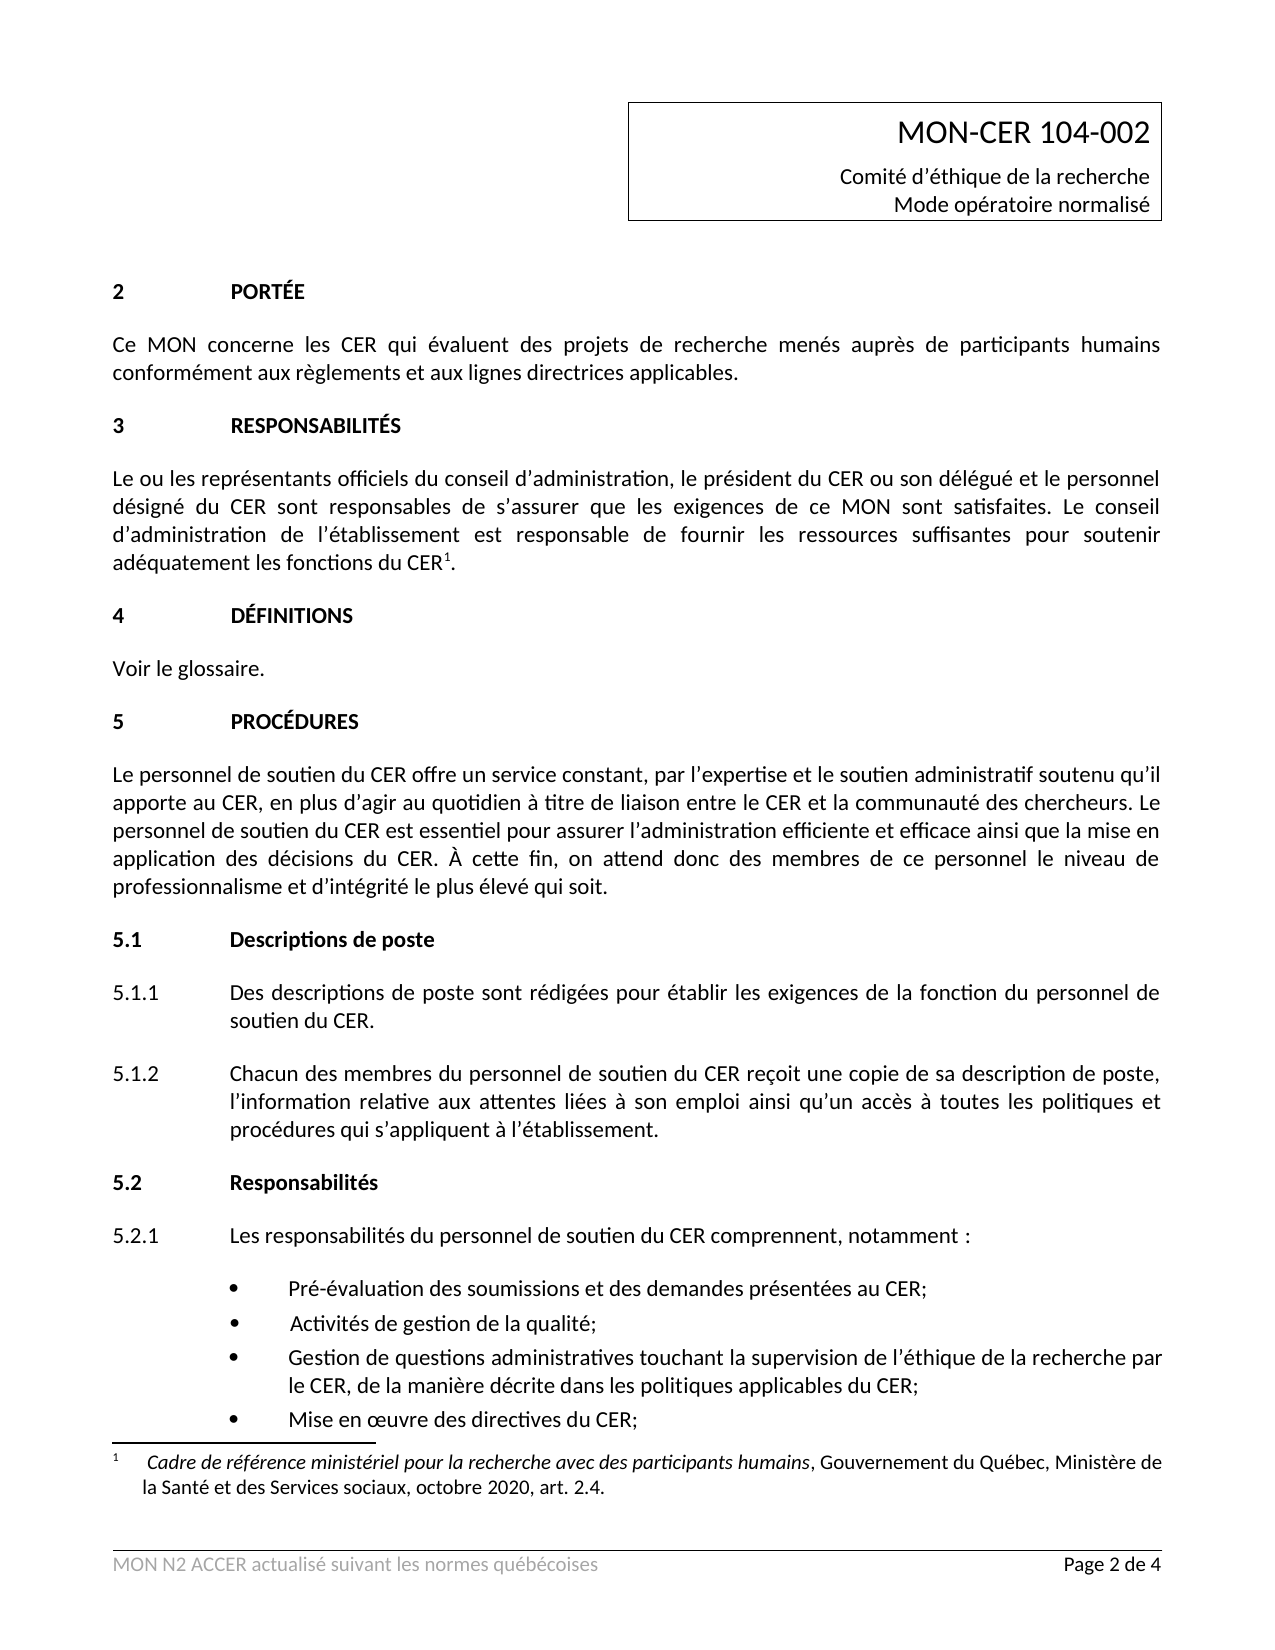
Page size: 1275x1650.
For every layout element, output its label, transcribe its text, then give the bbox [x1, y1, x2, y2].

text Activités de gestion de la qualité; [231, 1309, 1162, 1337]
text Le ou les représentants officiels du conseil d’administration, le président du CER ou son délégué et le personnel désigné du CER sont responsables de s’assurer que les exigences de ce MON sont satisfaites. Le conseil d’administration de l’établissement est responsable de fournir les ressources suffisantes pour soutenir adéquatement les fonctions du CER. [112, 464, 1162, 576]
subtitle Responsabilités [112, 411, 1162, 439]
subtitle Portée [112, 277, 1162, 305]
text Pré-évaluation des soumissions et des demandes présentées au CER; [229, 1274, 1162, 1302]
text Voir le glossaire. [112, 654, 1162, 682]
text Mise en œuvre des directives du CER; [229, 1405, 1162, 1433]
subtitle Procédures [112, 707, 1162, 735]
subtitle Responsabilités [112, 1168, 1162, 1196]
subtitle Descriptions de poste [112, 925, 1162, 953]
text Gestion de questions administratives touchant la supervision de l’éthique de la recherche par le CER, de la manière décrite dans les politiques applicables du CER; [229, 1343, 1162, 1399]
subtitle Chacun des membres du personnel de soutien du CER reçoit une copie de sa description de poste, l’information relative aux attentes liées à son emploi ainsi qu’un accès à toutes les politiques et procédures qui s’appliquent à l’établissement. [112, 1059, 1162, 1143]
subtitle Les responsabilités du personnel de soutien du CER comprennent, notamment : [112, 1221, 1162, 1249]
text Ce MON concerne les CER qui évaluent des projets de recherche menés auprès de participants humains conformément aux règlements et aux lignes directrices applicables. [112, 330, 1162, 386]
subtitle Des descriptions de poste sont rédigées pour établir les exigences de la fonction du personnel de soutien du CER. [112, 978, 1162, 1034]
subtitle Définitions [112, 601, 1162, 629]
text Le personnel de soutien du CER offre un service constant, par l’expertise et le soutien administratif soutenu qu’il apporte au CER, en plus d’agir au quotidien à titre de liaison entre le CER et la communauté des chercheurs. Le personnel de soutien du CER est essentiel pour assurer l’administration efficiente et efficace ainsi que la mise en application des décisions du CER. À cette fin, on attend donc des membres de ce personnel le niveau de professionnalisme et d’intégrité le plus élevé qui soit. [112, 760, 1162, 900]
